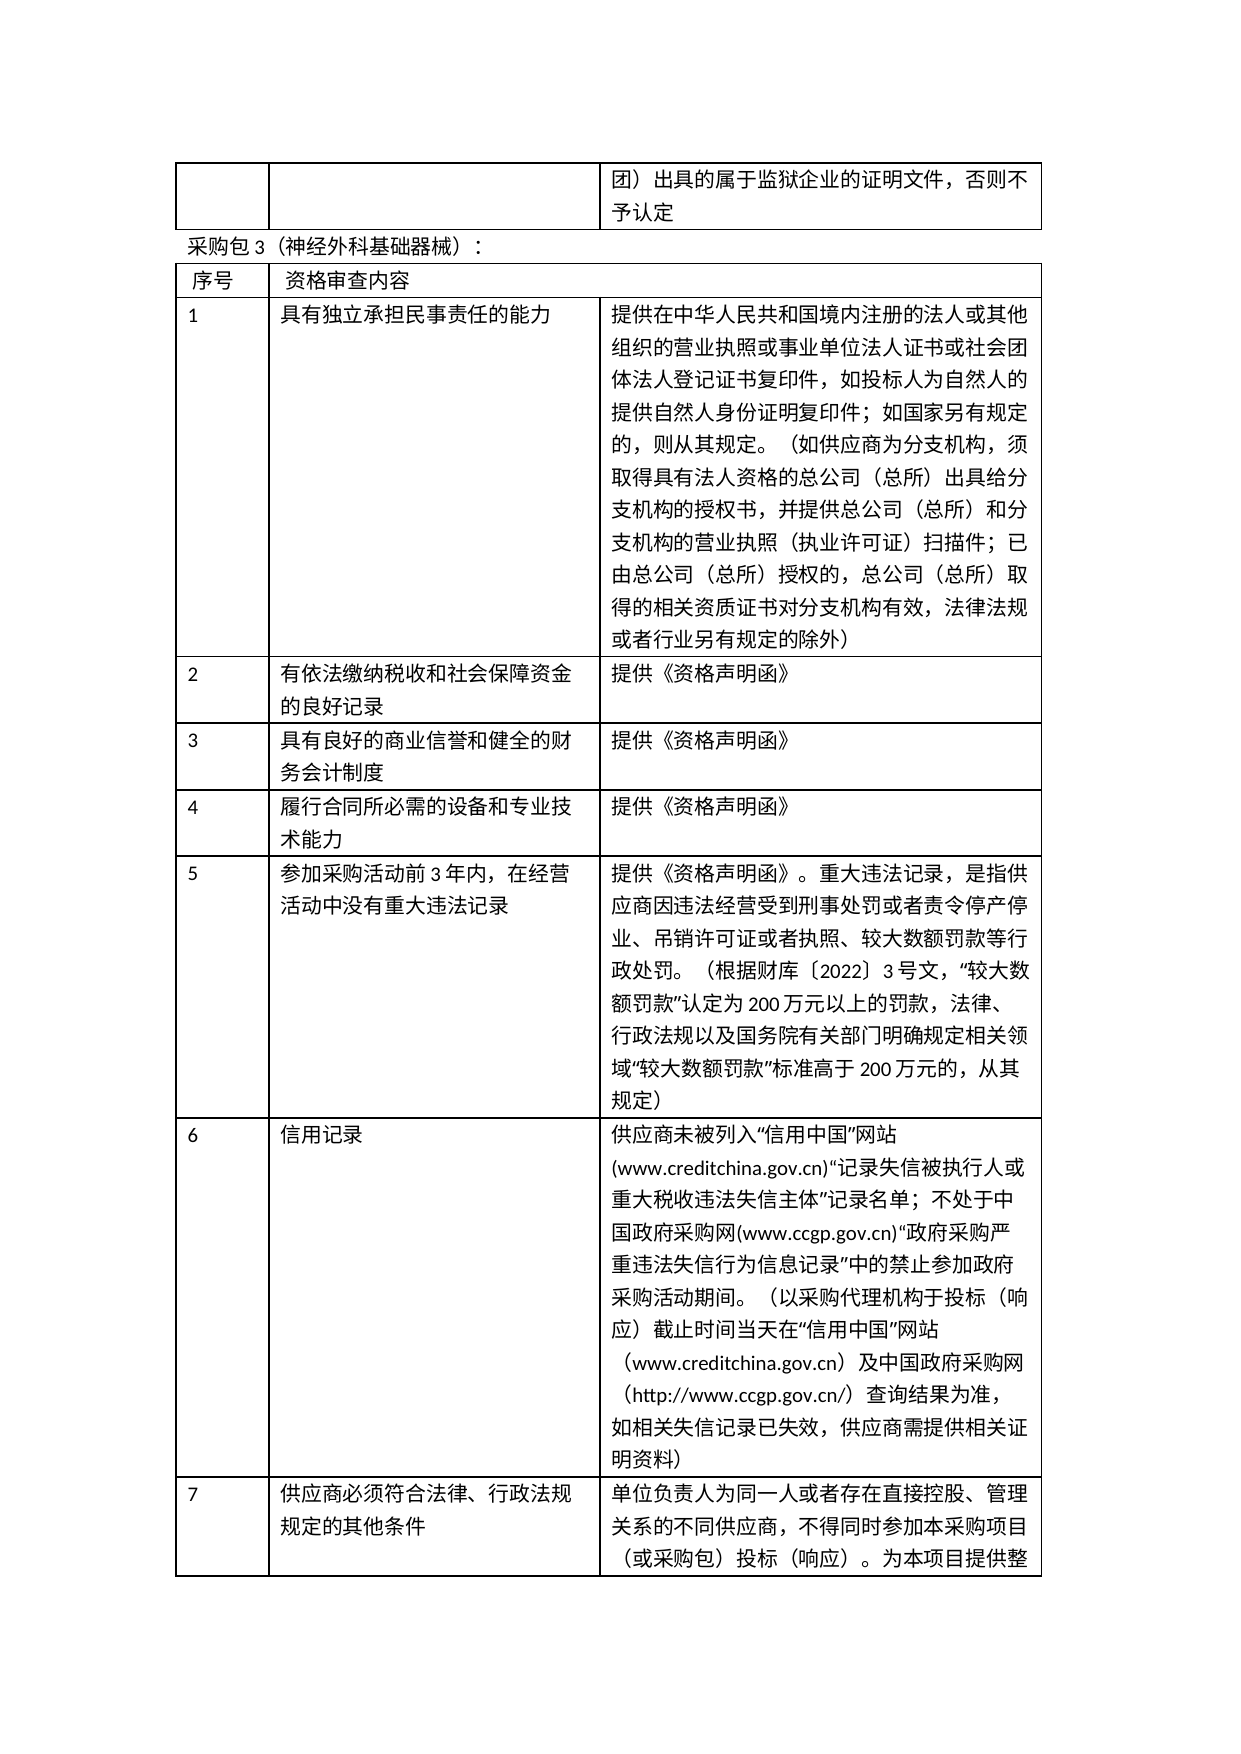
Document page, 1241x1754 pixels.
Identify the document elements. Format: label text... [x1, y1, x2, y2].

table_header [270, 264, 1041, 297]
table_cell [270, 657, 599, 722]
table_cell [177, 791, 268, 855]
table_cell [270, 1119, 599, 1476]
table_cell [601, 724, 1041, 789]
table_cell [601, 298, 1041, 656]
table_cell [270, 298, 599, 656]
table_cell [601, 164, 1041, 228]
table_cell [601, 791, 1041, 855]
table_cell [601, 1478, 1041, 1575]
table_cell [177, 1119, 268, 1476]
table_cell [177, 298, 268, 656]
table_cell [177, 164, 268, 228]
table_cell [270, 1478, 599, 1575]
text 采购包3（神经外科基础器械）： [187, 230, 1053, 263]
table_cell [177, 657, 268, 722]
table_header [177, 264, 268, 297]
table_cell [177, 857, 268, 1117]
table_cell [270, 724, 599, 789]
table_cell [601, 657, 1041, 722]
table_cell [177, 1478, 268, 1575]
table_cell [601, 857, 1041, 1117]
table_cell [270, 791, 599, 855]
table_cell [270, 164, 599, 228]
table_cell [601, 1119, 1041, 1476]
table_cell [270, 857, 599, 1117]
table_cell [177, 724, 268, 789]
